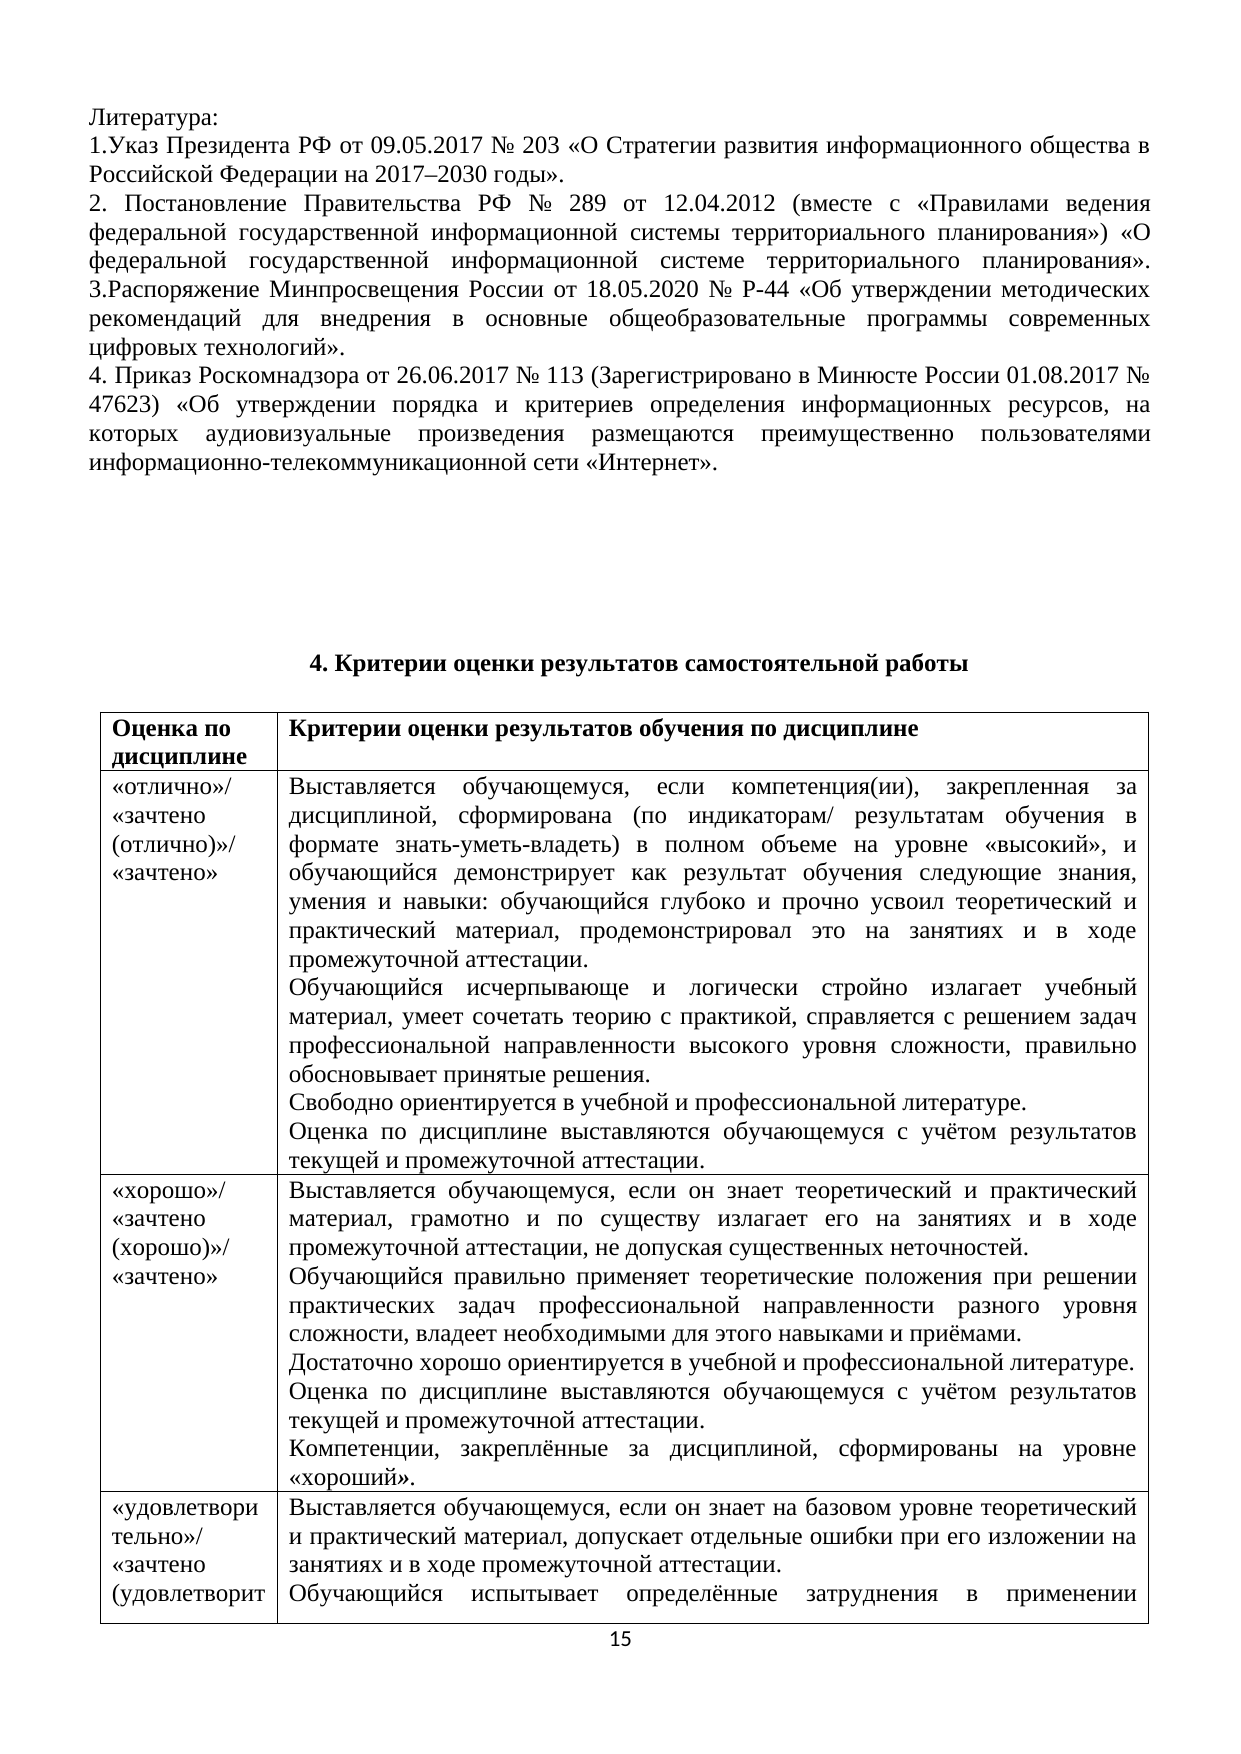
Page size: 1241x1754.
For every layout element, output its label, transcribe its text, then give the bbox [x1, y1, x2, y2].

table_cell Выставляется обучающемуся, если он знает теоретический и практический материал, грамотно и по существу излагает его на занятиях и в ходе промежуточной аттестации, не допуская существенных неточностей. Обучающийся правильно применяет теоретические положения при решении практических задач профессиональной направленности разного уровня сложности, владеет необходимыми для этого навыками и приёмами. Достаточно хорошо ориентируется в учебной и профессиональной литературе. Оценка по дисциплине выставляются обучающемуся с учётом результатов текущей и промежуточной аттестации. Компетенции, закреплённые за дисциплиной, сформированы на уровне «хороший». [278, 1175, 1148, 1491]
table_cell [101, 1492, 277, 1623]
text 4. Приказ Роскомнадзора от 26.06.2017 № 113 (Зарегистрировано в Минюсте России 01.08.2017 № 47623) «Об утверждении порядка и критериев определения информационных ресурсов, на которых аудиовизуальные произведения размещаются преимущественно пользователями информационно-телекоммуникационной сети «Интернет». [89, 361, 1152, 476]
text 1.Указ Президента РФ от 09.05.2017 № 203 «О Стратегии развития информационного общества в Российской Федерации на 2017–2030 годы». [89, 131, 1152, 188]
table_cell Выставляется обучающемуся, если компетенция(ии), закрепленная за дисциплиной, сформирована (по индикаторам/ результатам обучения в формате знать-уметь-владеть) в полном объеме на уровне «высокий», и обучающийся демонстрирует как результат обучения следующие знания, умения и навыки: обучающийся глубоко и прочно усвоил теоретический и практический материал, продемонстрировал это на занятиях и в ходе промежуточной аттестации. Обучающийся исчерпывающе и логически стройно излагает учебный материал, умеет сочетать теорию с практикой, справляется с решением задач профессиональной направленности высокого уровня сложности, правильно обосновывает принятые решения. Свободно ориентируется в учебной и профессиональной литературе. Оценка по дисциплине выставляются обучающемуся с учётом результатов текущей и промежуточной аттестации. [278, 771, 1148, 1174]
text 4. Критерии оценки результатов самостоятельной работы [126, 648, 1152, 677]
table_cell «хорошо»/ «зачтено (хорошо)»/ «зачтено» [101, 1175, 277, 1491]
text Литература: [89, 102, 1152, 131]
table_header Критерии оценки результатов обучения по дисциплине [278, 713, 1148, 770]
text 2. Постановление Правительства РФ № 289 от 12.04.2012 (вместе с «Правилами ведения федеральной государственной информационной системы территориального планирования») «О федеральной государственной информационной системе территориального планирования». 3.Распоряжение Минпросвещения России от 18.05.2020 № Р-44 «Об утверждении методических рекомендаций для внедрения в основные общеобразовательные программы современных цифровых технологий». [89, 188, 1152, 361]
table_header Оценка по дисциплине [101, 713, 277, 770]
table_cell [278, 1492, 1148, 1623]
table_cell «отлично»/ «зачтено (отлично)»/ «зачтено» [101, 771, 277, 1174]
